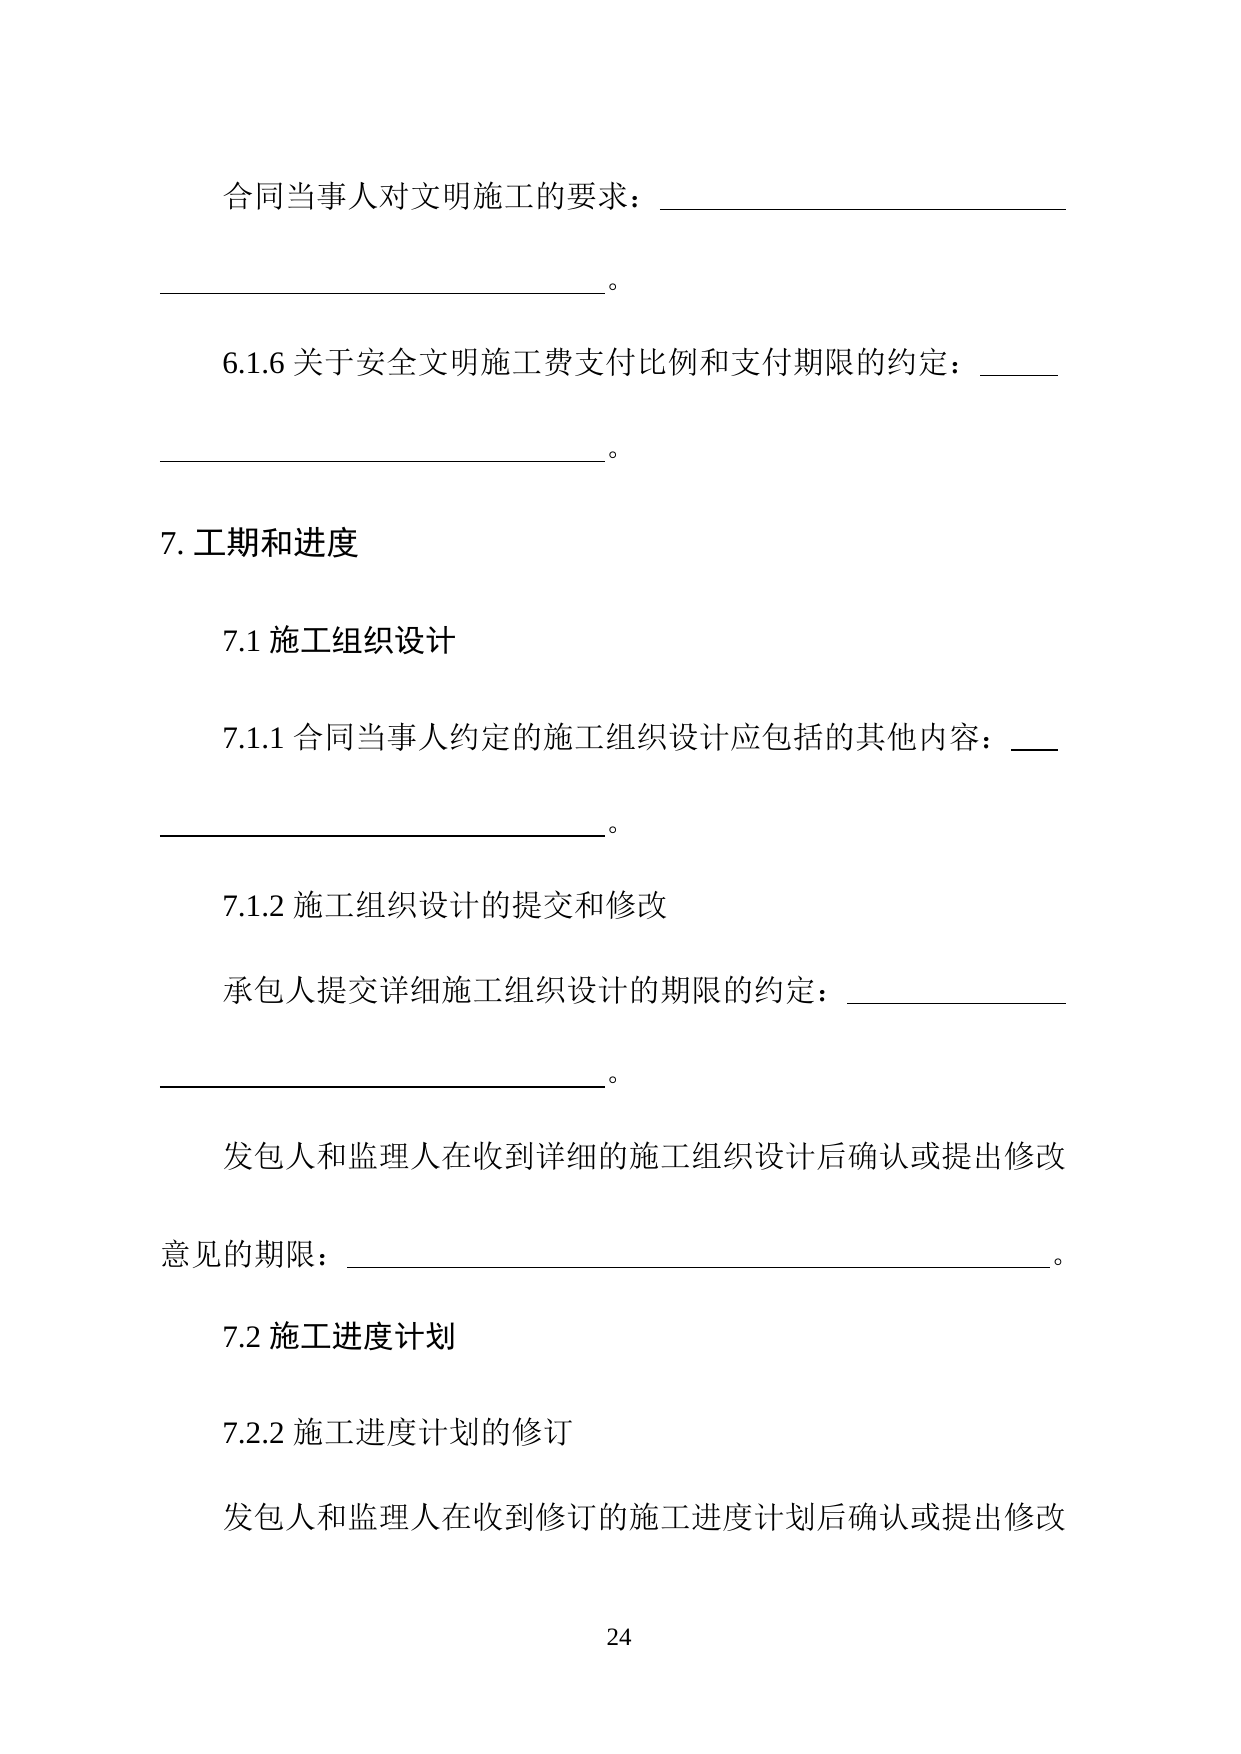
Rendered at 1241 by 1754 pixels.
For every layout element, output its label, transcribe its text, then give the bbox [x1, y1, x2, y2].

text 7.1.2 施工组织设计的提交和修改 [159, 871, 1078, 936]
text 7.1.1 合同当事人约定的施工组织设计应包括的其他内容： [159, 703, 1078, 768]
text 发包人和监理人在收到详细的施工组织设计后确认或提出修改意见的期限： 。 [159, 1122, 1078, 1284]
text 。 [159, 787, 1078, 852]
subtitle 7. 工期和进度 [159, 509, 1078, 574]
text 。 [159, 1038, 1078, 1103]
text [159, 1483, 1078, 1548]
text 合同当事人对文明施工的要求： [159, 162, 1078, 227]
text 。 [159, 245, 1078, 310]
text 。 [159, 413, 1078, 478]
text 承包人提交详细施工组织设计的期限的约定： [159, 955, 1078, 1020]
text 7.2 施工进度计划 [159, 1302, 1078, 1367]
text 6.1.6 关于安全文明施工费支付比例和支付期限的约定： [159, 329, 1078, 394]
text 7.2.2 施工进度计划的修订 [159, 1399, 1078, 1464]
text 7.1 施工组织设计 [159, 607, 1078, 672]
